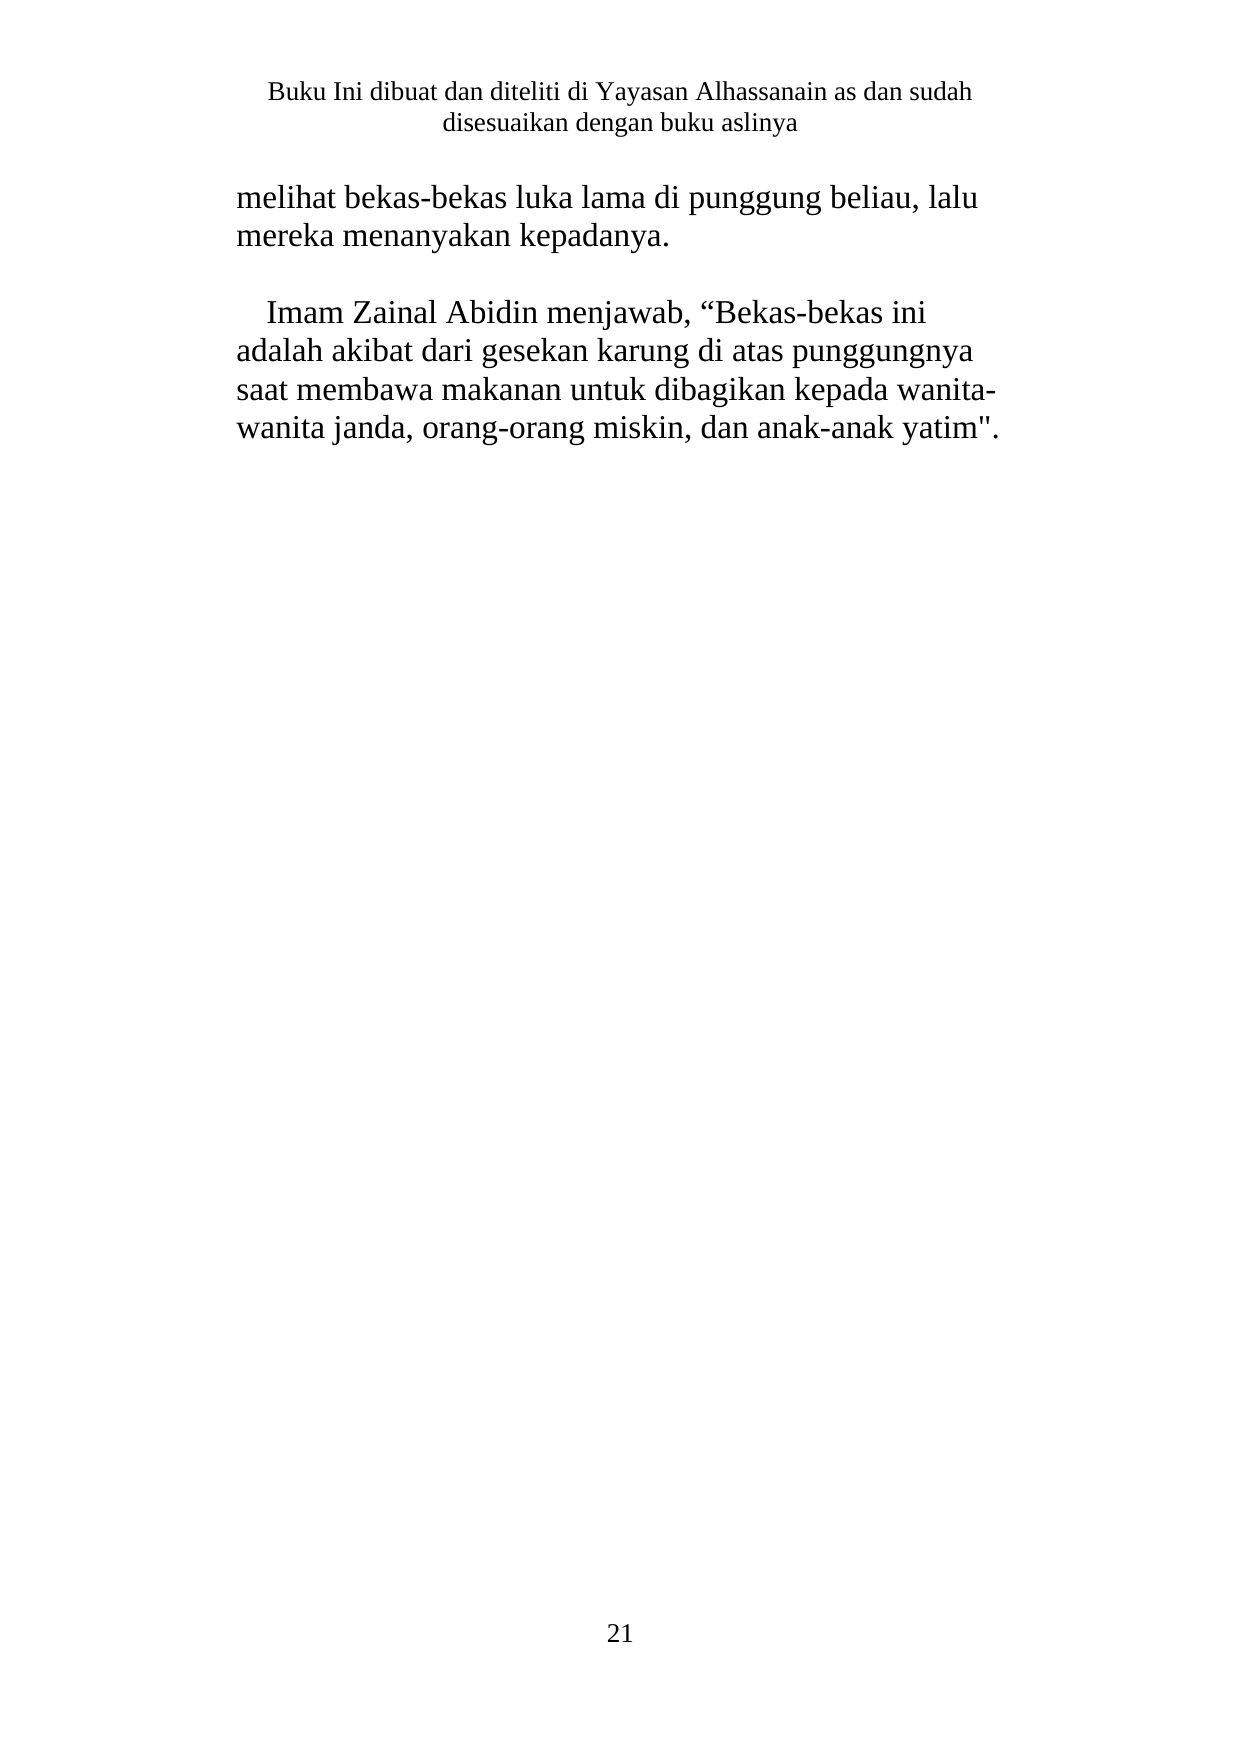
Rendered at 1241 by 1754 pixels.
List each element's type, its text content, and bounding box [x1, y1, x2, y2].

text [236, 177, 1004, 254]
text Imam Zainal Abidin menjawab, “Bekas-bekas ini adalah akibat dari gesekan karung di atas punggungnya saat membawa makanan untuk dibagikan kepada wanita-wanita janda, orang-orang miskin, dan anak-anak yatim". [236, 292, 1004, 446]
